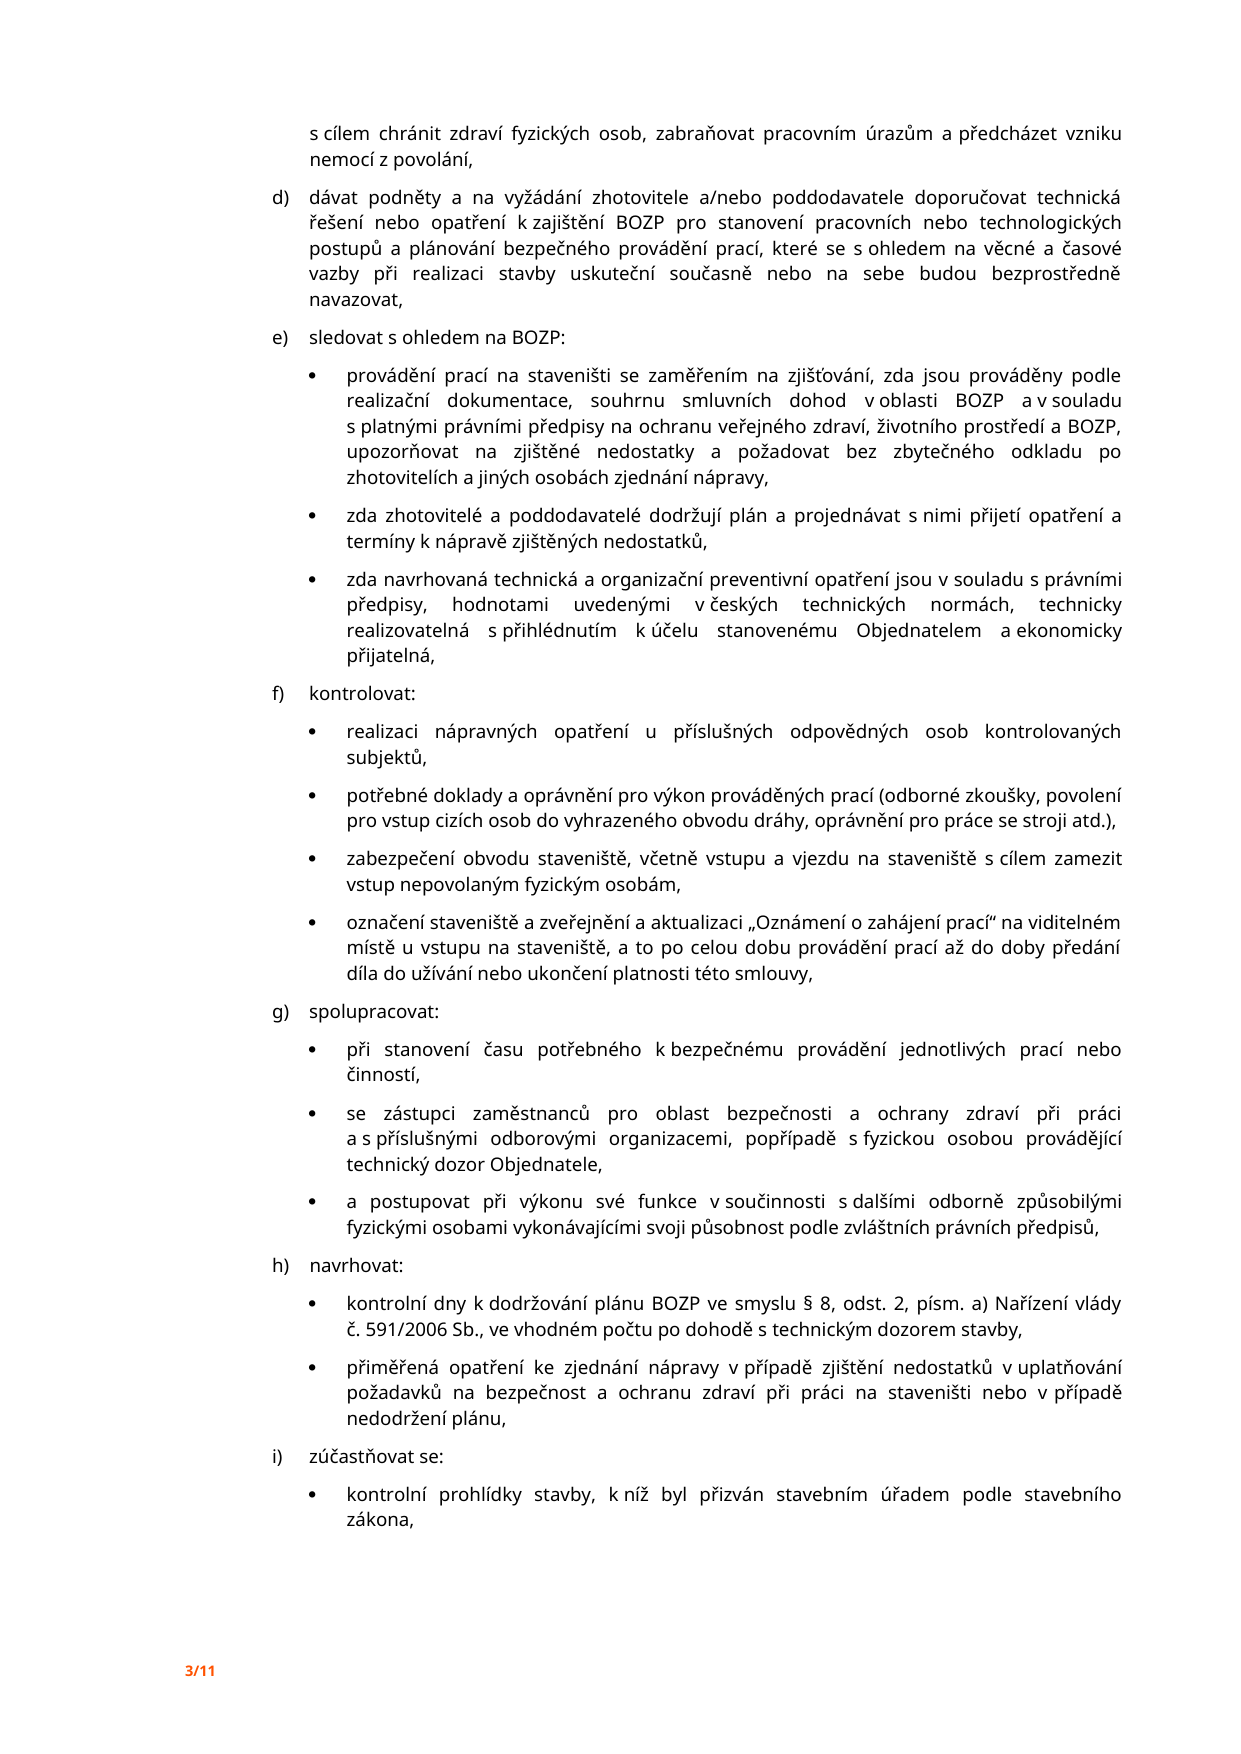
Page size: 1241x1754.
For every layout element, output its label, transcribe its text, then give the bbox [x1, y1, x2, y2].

list označení staveniště a zveřejnění a aktualizaci „Oznámení o zahájení prací“ na viditelném místě u vstupu na staveniště, a to po celou dobu provádění prací až do doby předání díla do užívání nebo ukončení platnosti této smlouvy, [309, 909, 1122, 986]
list realizaci nápravných opatření u příslušných odpovědných osob kontrolovaných subjektů, [309, 718, 1122, 769]
list spolupracovat: [272, 998, 1122, 1024]
list zda zhotovitelé a poddodavatelé dodržují plán a projednávat s nimi přijetí opatření a termíny k nápravě zjištěných nedostatků, [309, 502, 1122, 553]
list přiměřená opatření ke zjednání nápravy v případě zjištění nedostatků v uplatňování požadavků na bezpečnost a ochranu zdraví při práci na staveništi nebo v případě nedodržení plánu, [309, 1354, 1122, 1431]
list zúčastňovat se: [272, 1443, 1122, 1468]
list dávat podněty a na vyžádání zhotovitele a/nebo poddodavatele doporučovat technická řešení nebo opatření k zajištění BOZP pro stanovení pracovních nebo technologických postupů a plánování bezpečného provádění prací, které se s ohledem na věcné a časové vazby při realizaci stavby uskuteční současně nebo na sebe budou bezprostředně navazovat, [272, 184, 1122, 312]
list navrhovat: [272, 1252, 1122, 1278]
list se zástupci zaměstnanců pro oblast bezpečnosti a ochrany zdraví při práci a s příslušnými odborovými organizacemi, popřípadě s fyzickou osobou provádějící technický dozor Objednatele, [309, 1100, 1122, 1176]
list sledovat s ohledem na BOZP: [272, 324, 1122, 350]
list kontrolovat: [272, 681, 1122, 706]
list zabezpečení obvodu staveniště, včetně vstupu a vjezdu na staveniště s cílem zamezit vstup nepovolaným fyzickým osobám, [309, 846, 1122, 897]
list při stanovení času potřebného k bezpečnému provádění jednotlivých prací nebo činností, [309, 1036, 1122, 1087]
list kontrolní prohlídky stavby, k níž byl přizván stavebním úřadem podle stavebního zákona, [309, 1481, 1122, 1532]
list a postupovat při výkonu své funkce v součinnosti s dalšími odborně způsobilými fyzickými osobami vykonávajícími svoji působnost podle zvláštních právních předpisů, [309, 1189, 1122, 1240]
list kontrolní dny k dodržování plánu BOZP ve smyslu § 8, odst. 2, písm. a) Nařízení vlády č. 591/2006 Sb., ve vhodném počtu po dohodě s technickým dozorem stavby, [309, 1290, 1122, 1341]
list zda navrhovaná technická a organizační preventivní opatření jsou v souladu s právními předpisy, hodnotami uvedenými v českých technických normách, technicky realizovatelná s přihlédnutím k účelu stanovenému Objednatelem a ekonomicky přijatelná, [309, 566, 1122, 668]
list provádění prací na staveništi se zaměřením na zjišťování, zda jsou prováděny podle realizační dokumentace, souhrnu smluvních dohod v oblasti BOZP a v souladu s platnými právními předpisy na ochranu veřejného zdraví, životního prostředí a BOZP, upozorňovat na zjištěné nedostatky a požadovat bez zbytečného odkladu po zhotovitelích a jiných osobách zjednání nápravy, [309, 362, 1122, 490]
list potřebné doklady a oprávnění pro výkon prováděných prací (odborné zkoušky, povolení pro vstup cizích osob do vyhrazeného obvodu dráhy, oprávnění pro práce se stroji atd.), [309, 782, 1122, 833]
